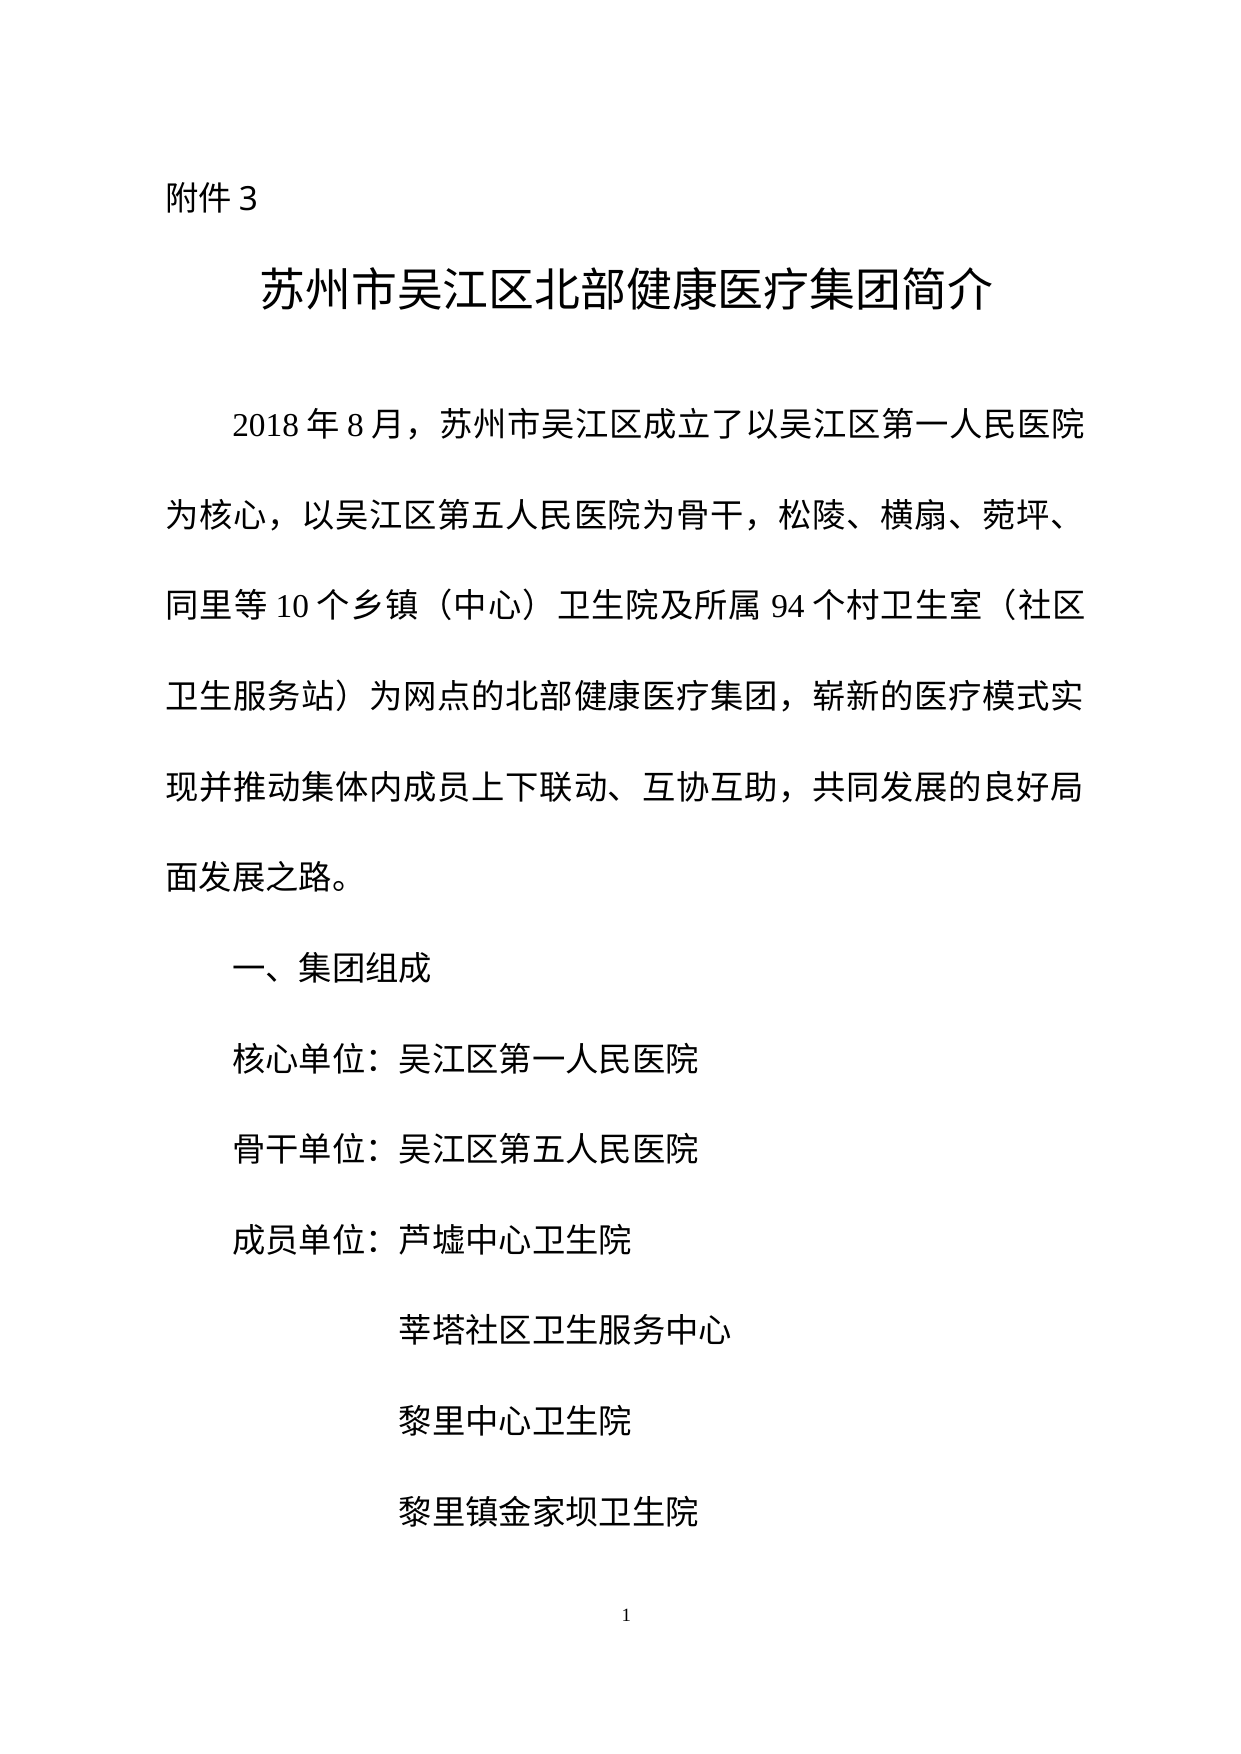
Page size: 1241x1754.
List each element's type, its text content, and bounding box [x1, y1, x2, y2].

text 莘塔社区卫生服务中心 [165, 1283, 1087, 1374]
text 核心单位：吴江区第一人民医院 [165, 1011, 1087, 1102]
text 骨干单位：吴江区第五人民医院 [165, 1102, 1087, 1192]
text 一、集团组成 [165, 921, 1087, 1011]
text 2018年8月，苏州市吴江区成立了以吴江区第一人民医院为核心，以吴江区第五人民医院为骨干，松陵、横扇、菀坪、同里等10个乡镇（中心）卫生院及所属94个村卫生室（社区卫生服务站）为网点的北部健康医疗集团，崭新的医疗模式实现并推动集体内成员上下联动、互协互助，共同发展的良好局面发展之路。 [165, 377, 1087, 921]
text 黎里中心卫生院 [165, 1374, 1087, 1464]
text 成员单位：芦墟中心卫生院 [165, 1192, 1087, 1283]
text 苏州市吴江区北部健康医疗集团简介 [165, 241, 1087, 332]
text 附件3 [165, 150, 1087, 241]
text 黎里镇金家坝卫生院 [165, 1464, 1087, 1555]
